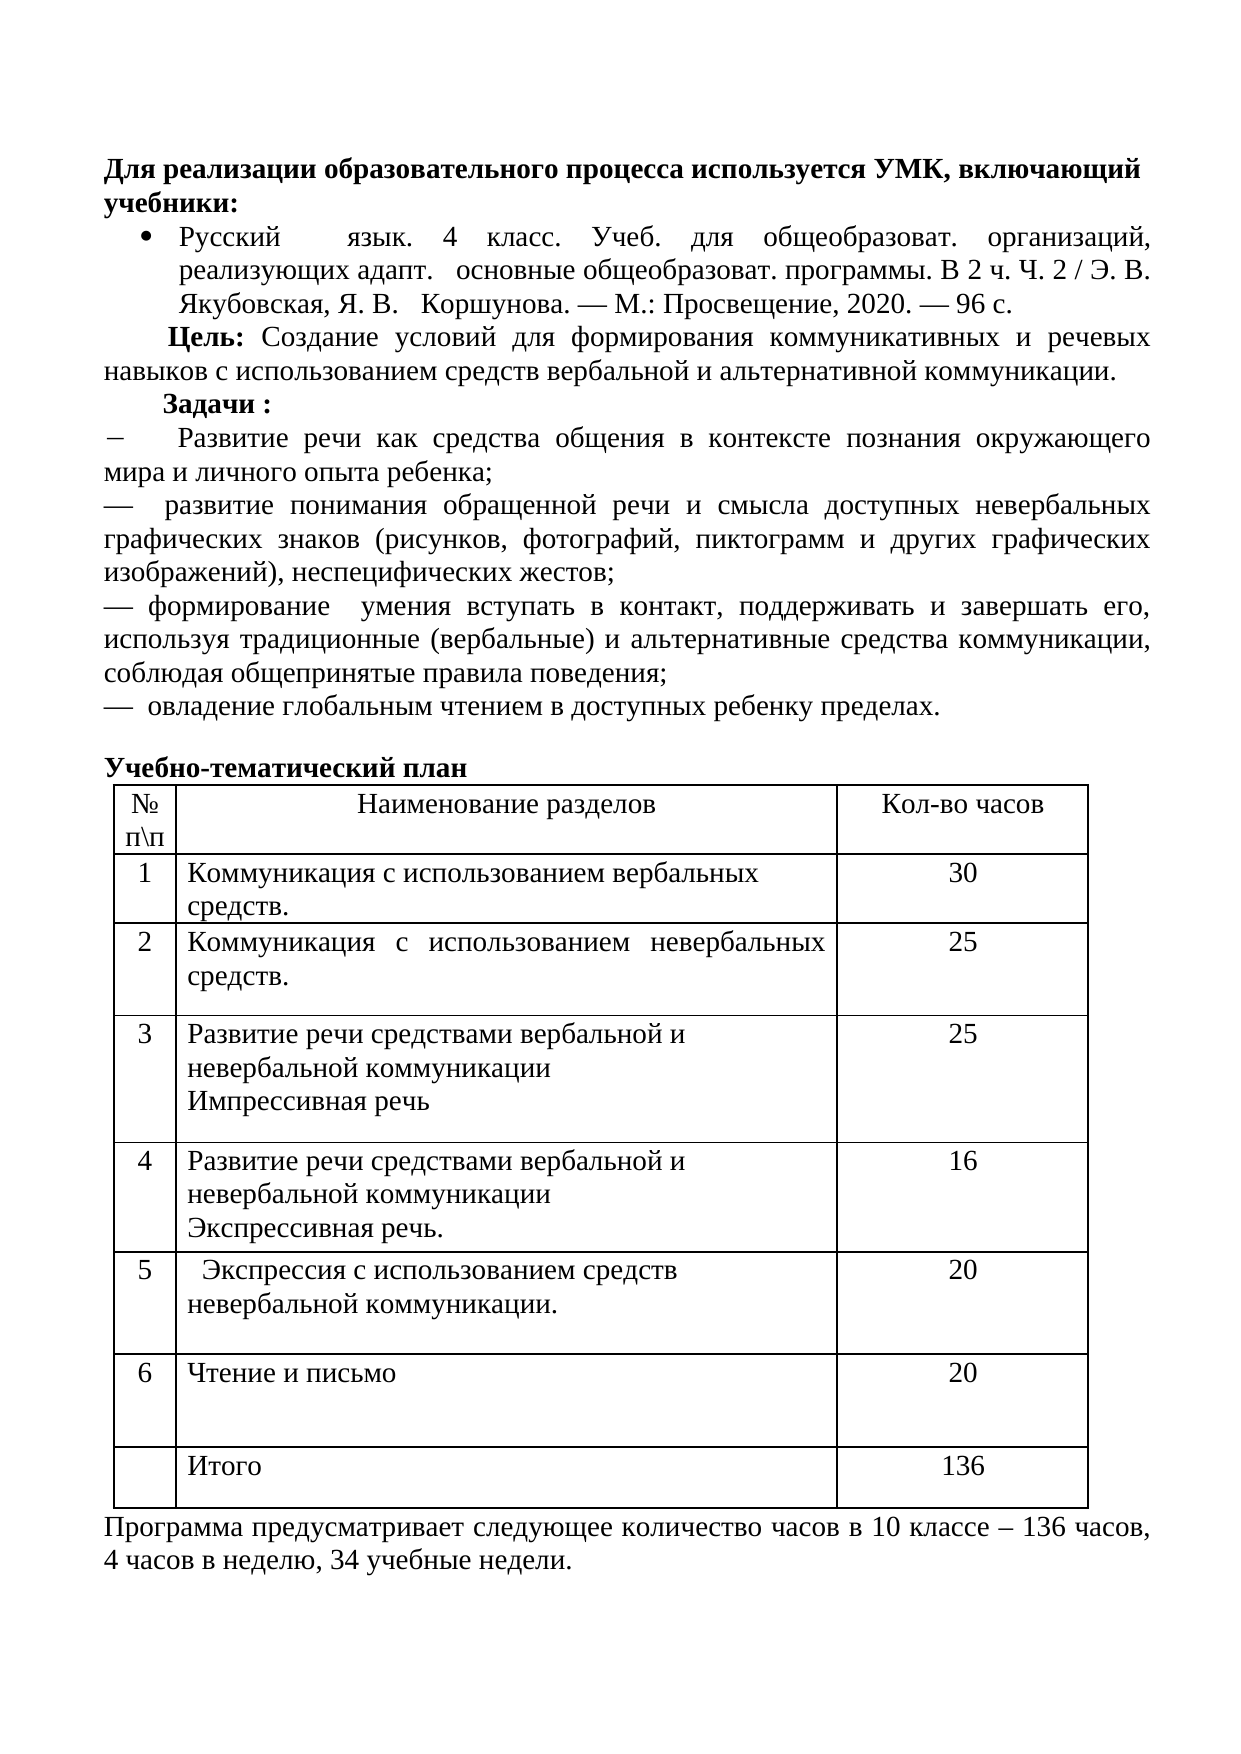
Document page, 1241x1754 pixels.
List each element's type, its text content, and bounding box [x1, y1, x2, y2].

list Развитие речи как средства общения в контексте познания окружающего мира и личного опыта ребенка; [103, 420, 1152, 487]
table_cell 1 [115, 855, 175, 922]
table_cell 4 [115, 1143, 175, 1251]
table_cell 20 [838, 1355, 1087, 1446]
table_cell 136 [838, 1448, 1087, 1507]
table_header Кол-во часов [838, 786, 1087, 853]
table_cell 2 [115, 924, 175, 1015]
table_cell [115, 1448, 175, 1507]
table_cell 6 [115, 1355, 175, 1446]
table_cell Экспрессия с использованием средств невербальной коммуникации. [177, 1253, 836, 1353]
table_cell Коммуникация с использованием невербальных средств. [177, 924, 836, 1015]
table_cell Итого [177, 1448, 836, 1507]
table_cell Чтение и письмо [177, 1355, 836, 1446]
text Программа предусматривает следующее количество часов в 10 классе – 136 часов, 4 часов в неделю, 34 учебные недели. [103, 1509, 1152, 1576]
table_header № п\п [115, 786, 175, 853]
table_cell 5 [115, 1253, 175, 1353]
table_cell Коммуникация с использованием вербальных средств. [177, 855, 836, 922]
table_cell 3 [115, 1016, 175, 1142]
text — овладение глобальным чтением в доступных ребенку пределах. [103, 688, 1152, 722]
table_header Наименование разделов [177, 786, 836, 853]
text — развитие понимания обращенной речи и смысла доступных невербальных графических знаков (рисунков, фотографий, пиктограмм и других графических изображений), неспецифических жестов; [103, 487, 1152, 588]
table_cell Развитие речи средствами вербальной и невербальной коммуникации Импрессивная речь [177, 1016, 836, 1142]
text — формирование умения вступать в контакт, поддерживать и завершать его, используя традиционные (вербальные) и альтернативные средства коммуникации, соблюдая общепринятые правила поведения; [103, 588, 1152, 688]
list Русский язык. 4 класс. Учеб. для общеобразоват. организаций, реализующих адапт. основные общеобразоват. программы. В 2 ч. Ч. 2 / Э. В. Якубовская, Я. В. Коршунова. — М.: Просвещение, 2020. — 96 с. [141, 219, 1152, 319]
text Учебно-тематический план [103, 750, 1152, 784]
table_cell Развитие речи средствами вербальной и невербальной коммуникации Экспрессивная речь. [177, 1143, 836, 1251]
table_cell 20 [838, 1253, 1087, 1353]
text Цель: Создание условий для формирования коммуникативных и речевых навыков с использованием средств вербальной и альтернативной коммуникации. [103, 319, 1152, 387]
text Для реализации образовательного процесса используется УМК, включающий учебники: [103, 152, 1152, 219]
table_cell 30 [838, 855, 1087, 922]
table_cell 25 [838, 1016, 1087, 1142]
table_cell 25 [838, 924, 1087, 1015]
table_cell 16 [838, 1143, 1087, 1251]
text Задачи : [162, 387, 1152, 420]
